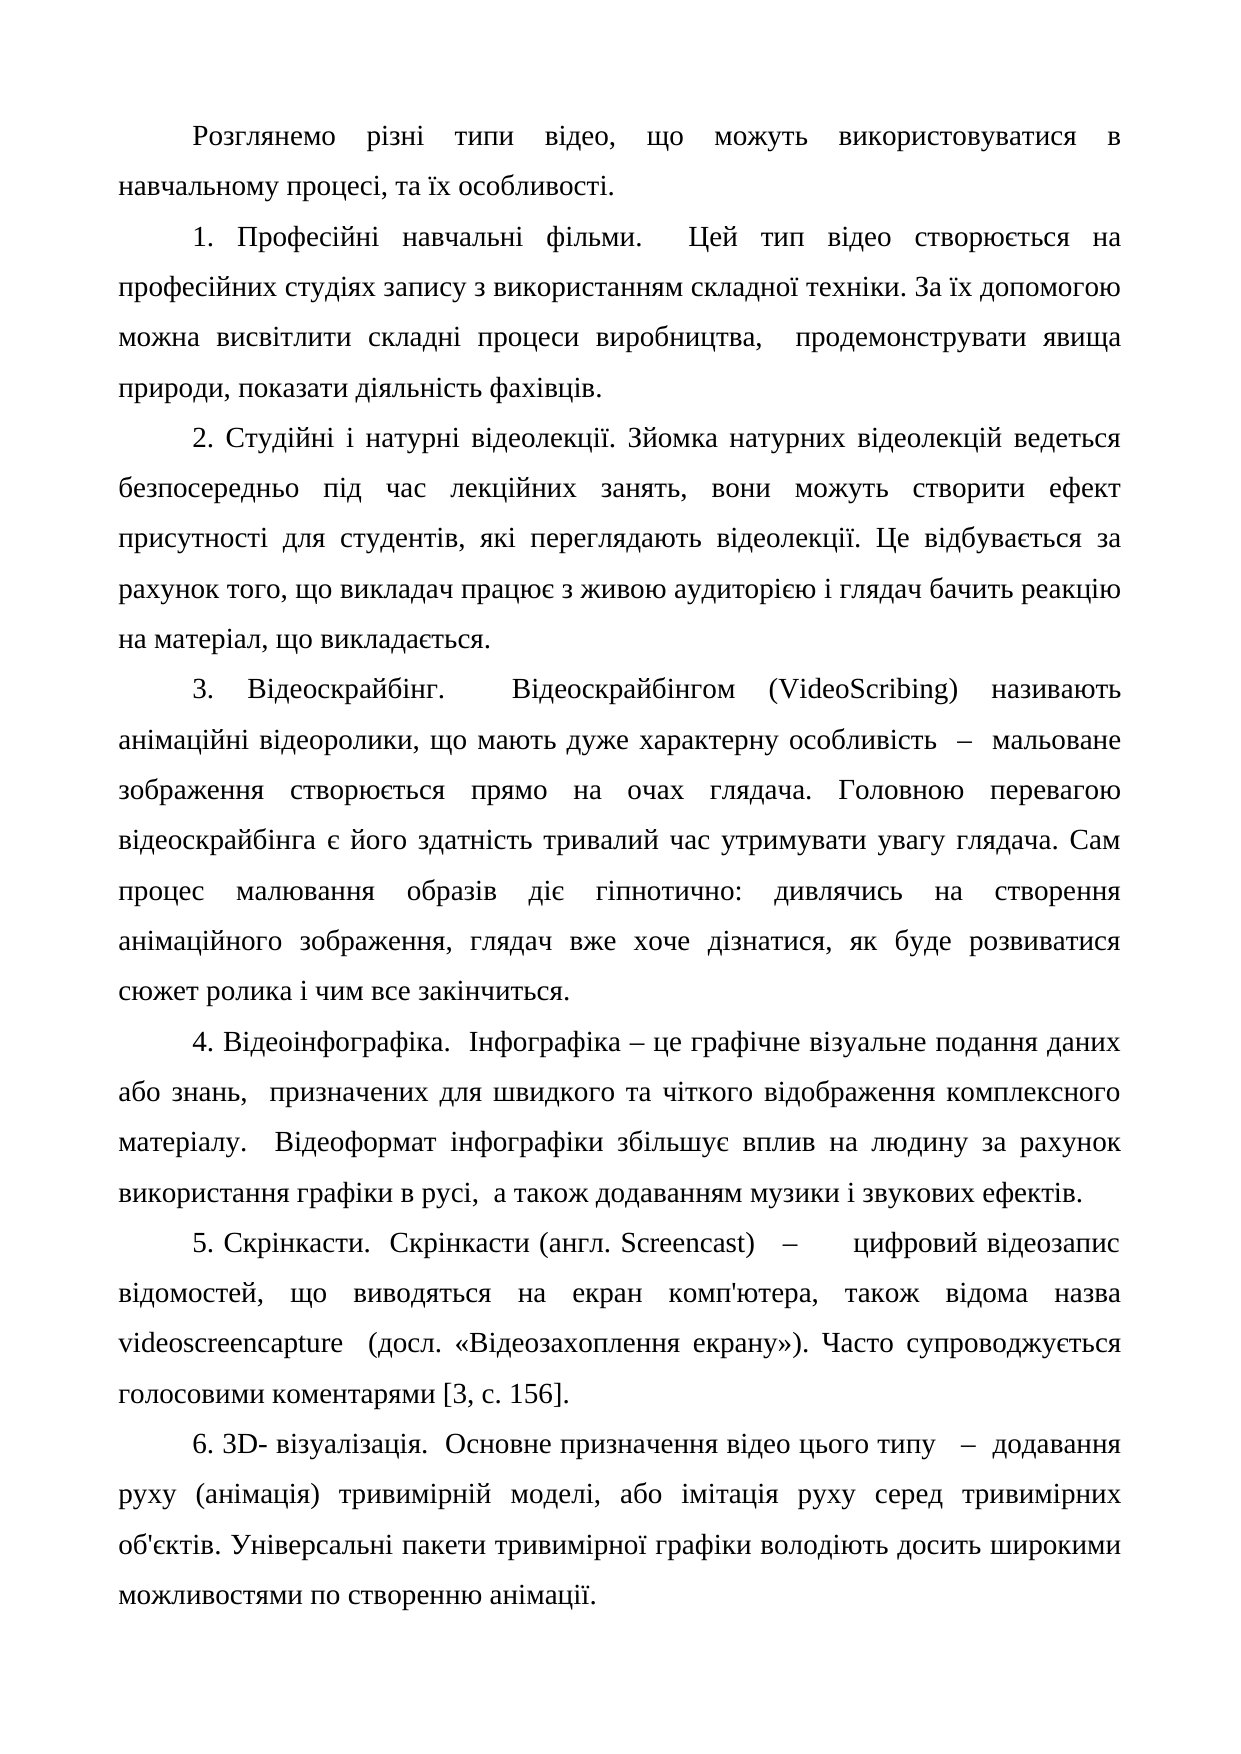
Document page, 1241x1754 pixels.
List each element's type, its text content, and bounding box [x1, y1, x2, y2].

text 6. 3D- візуалізація. Основне призначення відео цього типу – додавання руху (анімація) тривимірній моделі, або імітація руху серед тривимірних об'єктів. Універсальні пакети тривимірної графіки володіють досить широкими можливостями по створенню анімації. [118, 1426, 1122, 1611]
text 5. Скрінкасти. Скрінкасти (англ. Screencast) – цифровий відеозапис відомостей, що виводяться на екран комп'ютера, також відома назва videoscreencapture (досл. «Відеозахоплення екрану»). Часто супроводжується голосовими коментарями [3, с. 156]. [118, 1225, 1122, 1409]
text Розглянемо різні типи відео, що можуть використовуватися в навчальному процесі, та їх особливості. [118, 118, 1122, 202]
text 1. Професійні навчальні фільми. Цей тип відео створюється на професійних студіях запису з використанням складної техніки. За їх допомогою можна висвітлити складні процеси виробництва, продемонструвати явища природи, показати діяльність фахівців. [118, 219, 1122, 403]
text 2. Студійні і натурні відеолекції. Зйомка натурних відеолекцій ведеться безпосередньо під час лекційних занять, вони можуть створити ефект присутності для студентів, які переглядають відеолекції. Це відбувається за рахунок того, що викладач працює з живою аудиторією і глядач бачить реакцію на матеріал, що викладається. [118, 420, 1122, 655]
text 4. Відеоінфографіка. Інфографіка – це графічне візуальне подання даних або знань, призначених для швидкого та чіткого відображення комплексного матеріалу. Відеоформат інфографіки збільшує вплив на людину за рахунок використання графіки в русі, а також додаванням музики і звукових ефектів. [118, 1024, 1122, 1208]
text 3. Відеоскрайбінг. Відеоскрайбінгом (VideoScribing) називають анімаційні відеоролики, що мають дуже характерну особливість – мальоване зображення створюється прямо на очах глядача. Головною перевагою відеоскрайбінга є його здатність тривалий час утримувати увагу глядача. Сам процес малювання образів діє гіпнотично: дивлячись на створення анімаційного зображення, глядач вже хоче дізнатися, як буде розвиватися сюжет ролика і чим все закінчиться. [118, 672, 1122, 1007]
